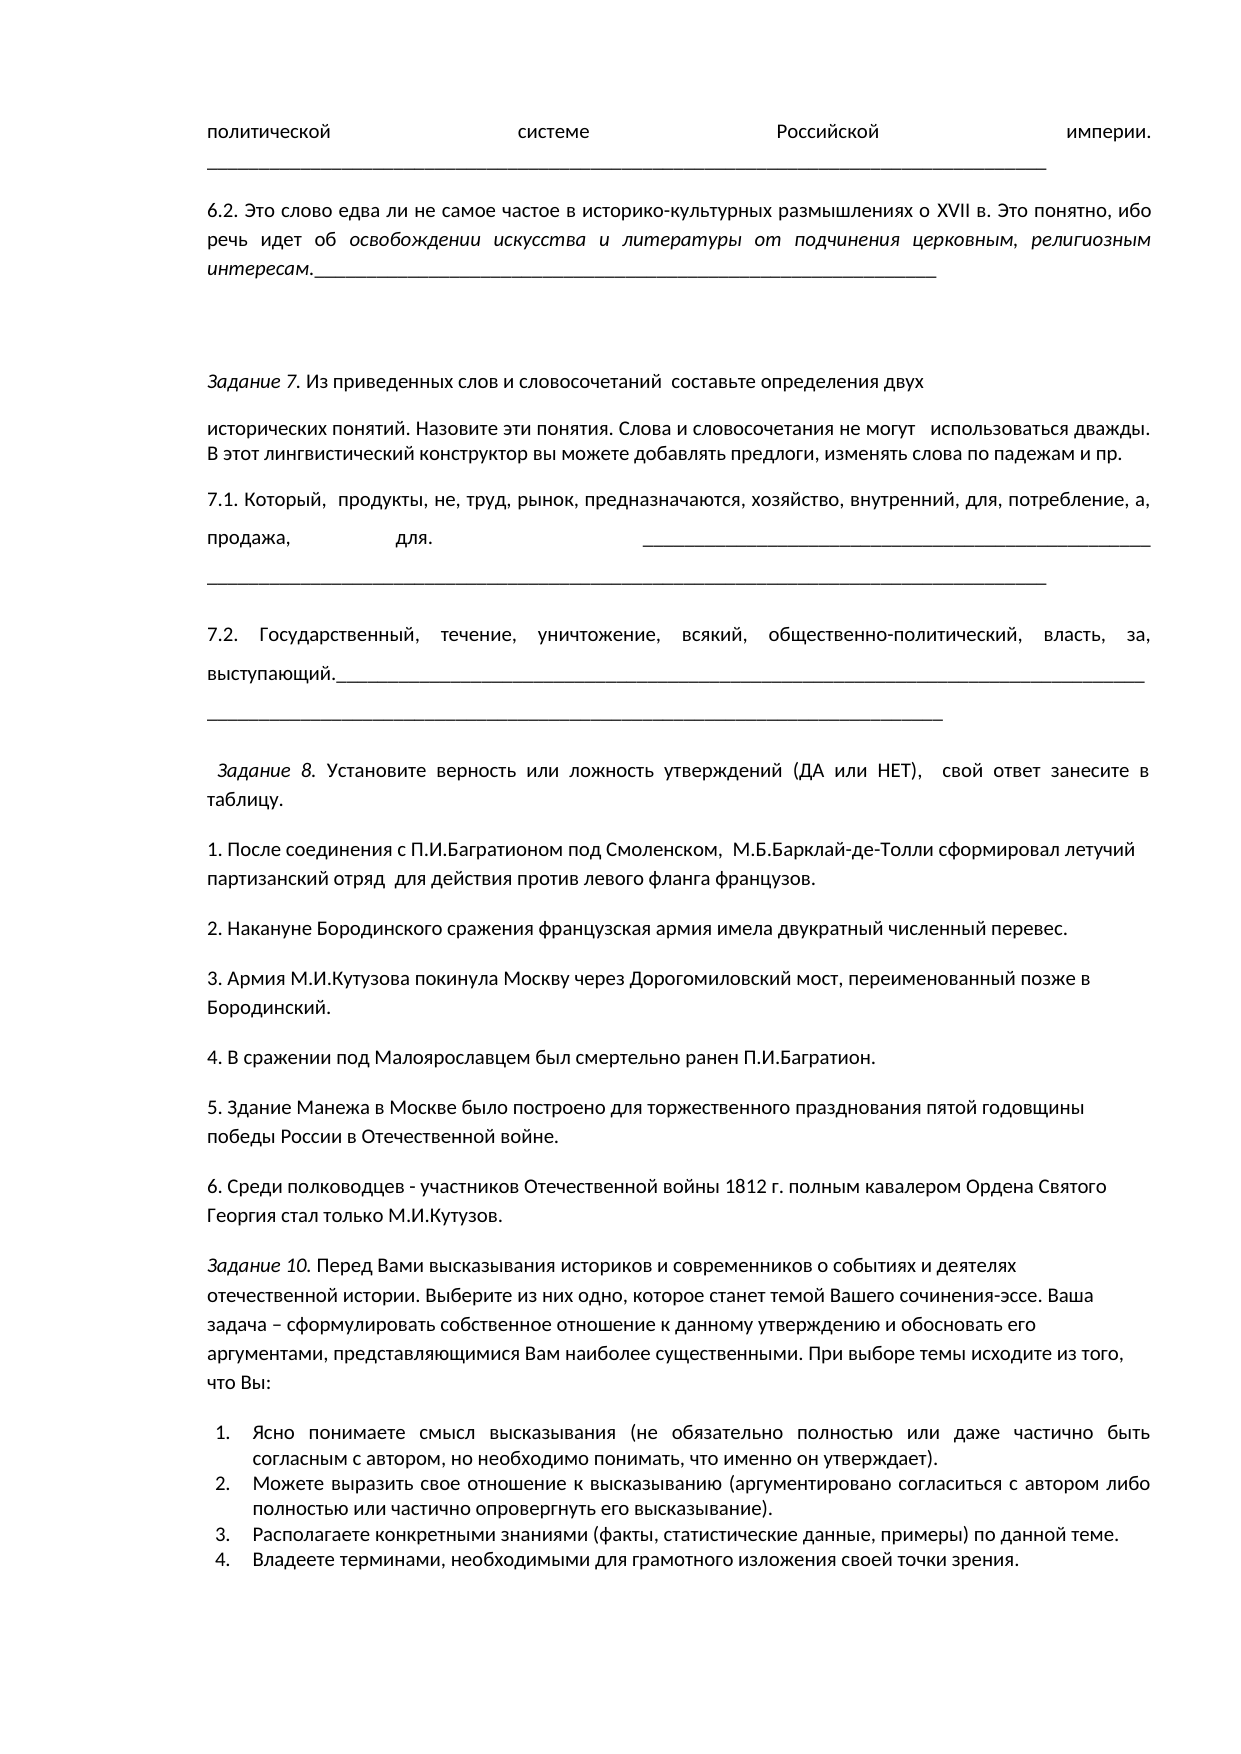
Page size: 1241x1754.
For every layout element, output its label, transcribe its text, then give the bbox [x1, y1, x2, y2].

list Владеете терминами, необходимыми для грамотного изложения своей точки зрения. [215, 1546, 1152, 1572]
text 7.2. Государственный, течение, уничтожение, всякий, общественно-политический, власть, за, выступающий._____________________________________________________________________________________________________________________________________________________ [207, 622, 1152, 723]
text 7.1. Который, продукты, не, труд, рынок, предназначаются, хозяйство, внутренний, для, потребление, а, продажа, для. _________________________________________________ _________________________________________________________________________________ [207, 486, 1152, 588]
text 1. После соединения с П.И.Багратионом под Смоленском, М.Б.Барклай-де-Толли сформировал летучий партизанский отряд для действия против левого фланга французов. [207, 836, 1152, 891]
list Ясно понимаете смысл высказывания (не обязательно полностью или даже частично быть согласным с автором, но необходимо понимать, что именно он утверждает). [215, 1419, 1152, 1470]
list Располагаете конкретными знаниями (факты, статистические данные, примеры) по данной теме. [215, 1521, 1152, 1546]
list Можете выразить свое отношение к высказыванию (аргументировано согласиться с автором либо полностью или частично опровергнуть его высказывание). [215, 1470, 1152, 1521]
text Задание 10. Перед Вами высказывания историков и современников о событиях и деятелях отечественной истории. Выберите из них одно, которое станет темой Вашего сочинения-эссе. Ваша задача – сформулировать собственное отношение к данному утверждению и обосновать его аргументами, представляющимися Вам наиболее существенными. При выборе темы исходите из того, что Вы: [207, 1253, 1152, 1395]
text 5. Здание Манежа в Москве было построено для торжественного празднования пятой годовщины победы России в Отечественной войне. [207, 1094, 1152, 1149]
text 6. Среди полководцев - участников Отечественной войны 1812 г. полным кавалером Ордена Святого Георгия стал только М.И.Кутузов. [207, 1173, 1152, 1228]
text 3. Армия М.И.Кутузова покинула Москву через Дорогомиловский мост, переименованный позже в Бородинский. [207, 965, 1152, 1020]
text 2. Накануне Бородинского сражения французская армия имела двукратный численный перевес. [207, 915, 1152, 941]
text 4. В сражении под Малоярославцем был смертельно ранен П.И.Багратион. [207, 1044, 1152, 1070]
text исторических понятий. Назовите эти понятия. Слова и словосочетания не могут использоваться дважды. В этот лингвистический конструктор вы можете добавлять предлоги, изменять слова по падежам и пр. [207, 415, 1152, 466]
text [207, 118, 1152, 173]
text 6.2. Это слово едва ли не самое частое в историко-культурных размышлениях о XVII в. Это понятно, ибо речь идет об освобождении искусства и литературы от подчинения церковным, религиозным интересам.____________________________________________________________ [207, 197, 1152, 281]
text Задание 8. Установите верность или ложность утверждений (ДА или НЕТ), свой ответ занесите в таблицу. [207, 757, 1152, 811]
text Задание 7. Из приведенных слов и словосочетаний составьте определения двух [207, 368, 1152, 394]
